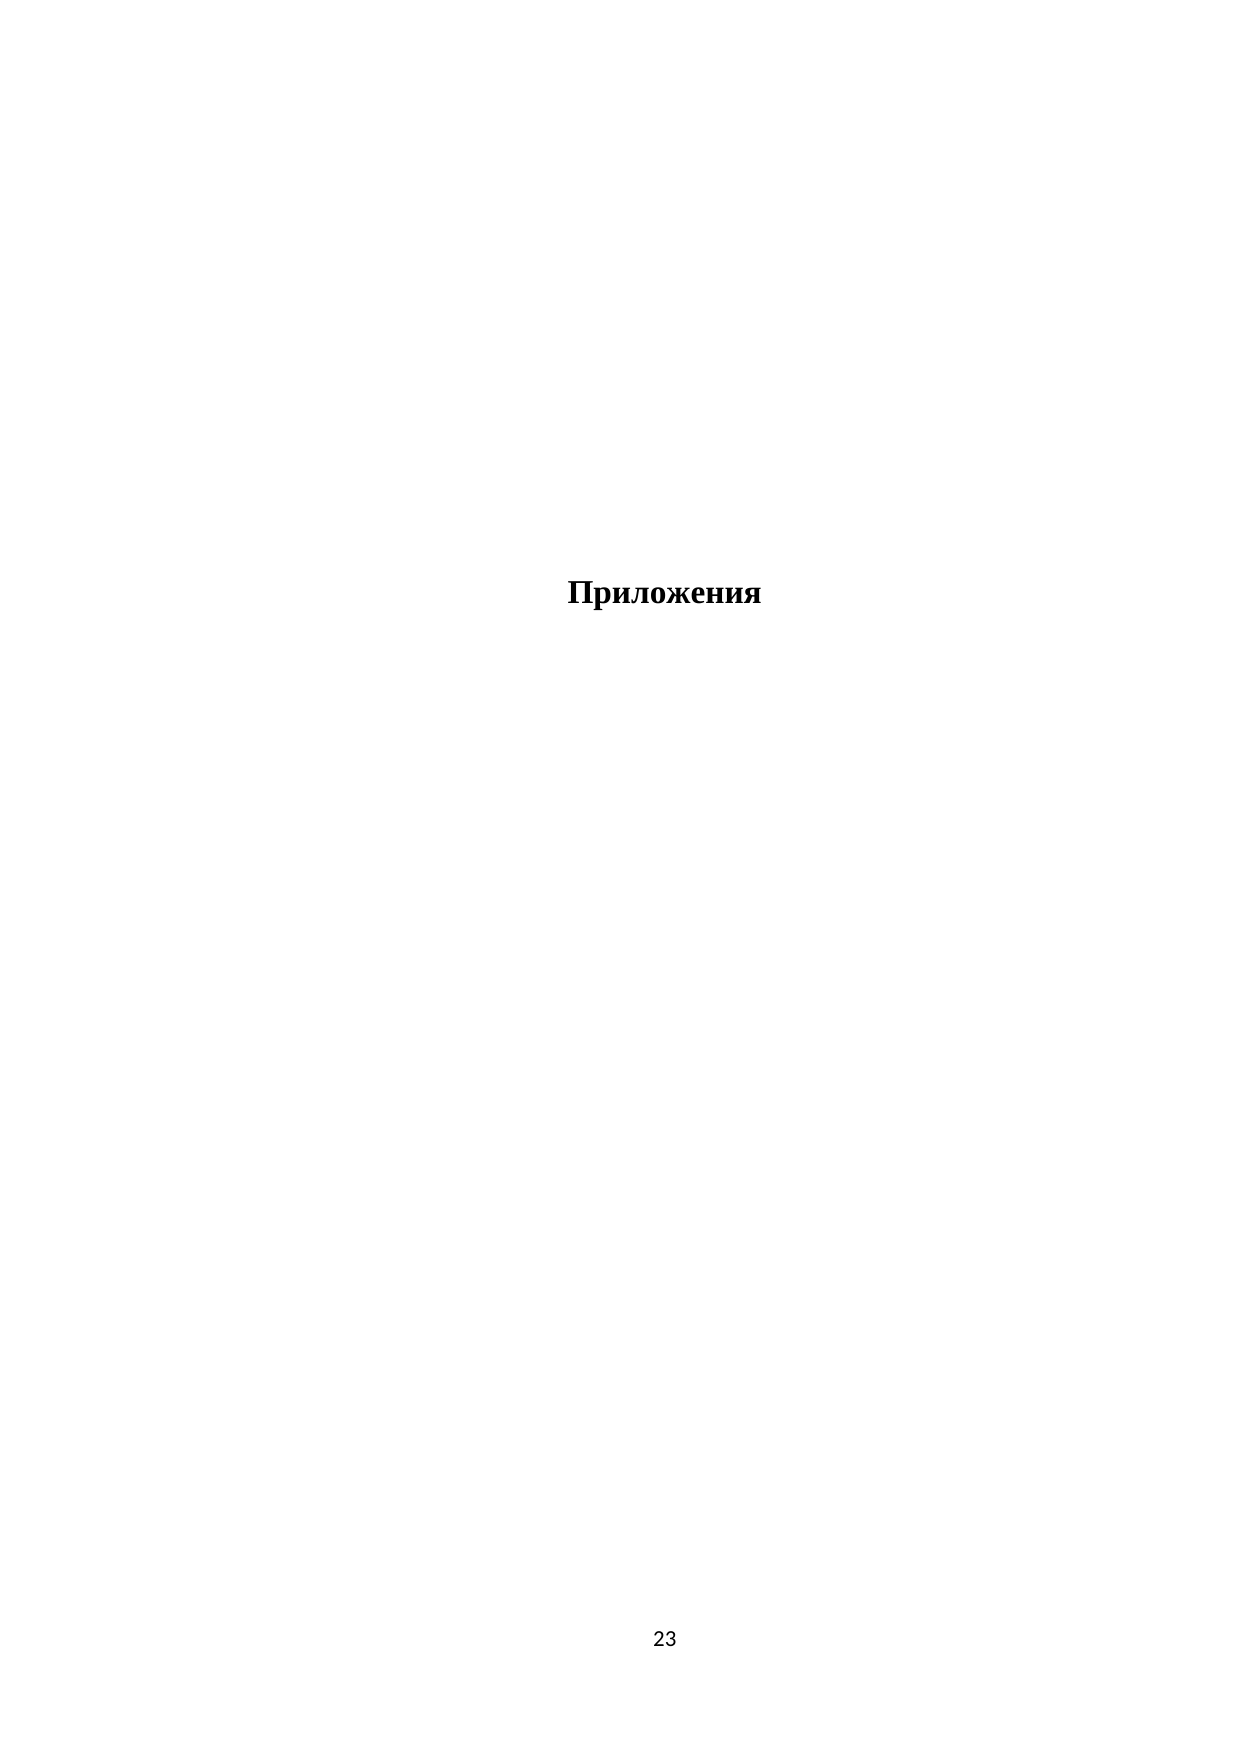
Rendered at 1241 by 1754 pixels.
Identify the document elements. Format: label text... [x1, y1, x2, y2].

text Приложения [177, 572, 1152, 611]
